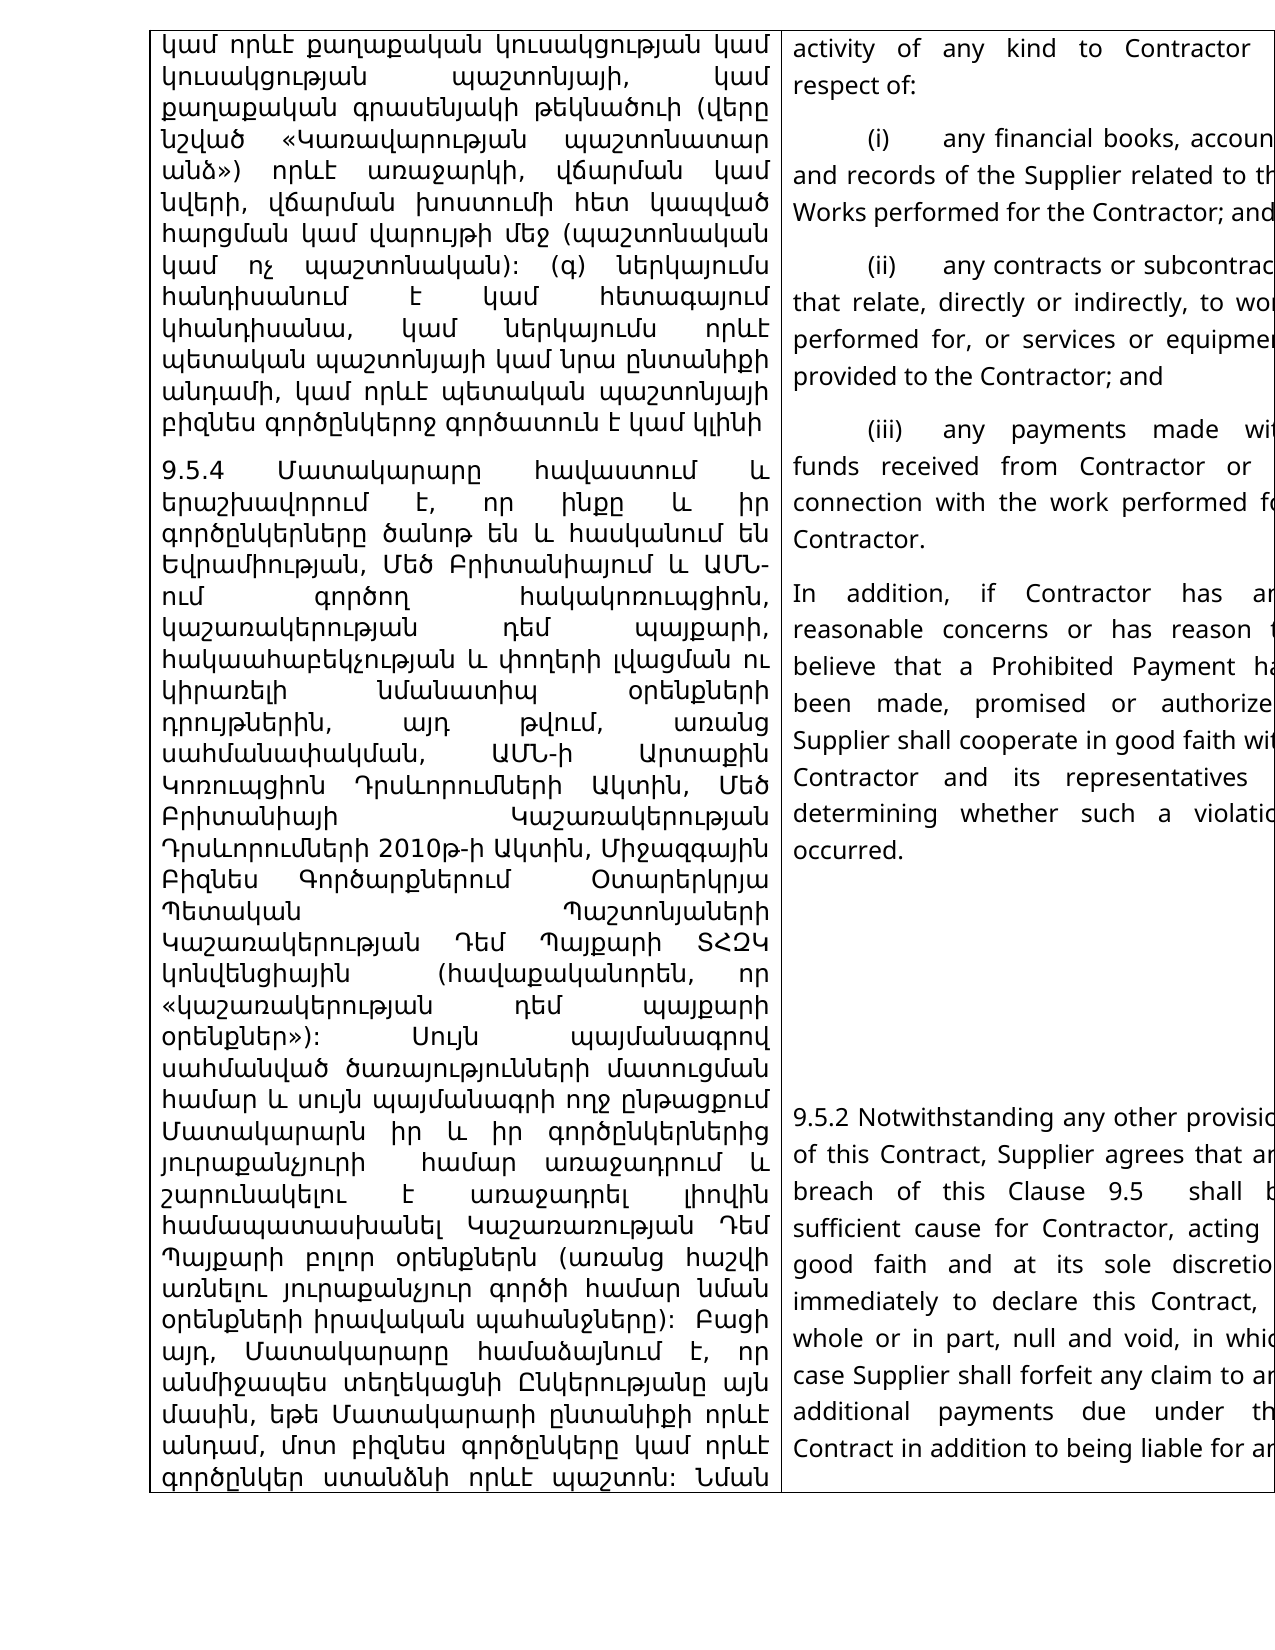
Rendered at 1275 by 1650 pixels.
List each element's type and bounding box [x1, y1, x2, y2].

table_header [151, 31, 781, 1492]
table_header [782, 31, 1274, 1492]
